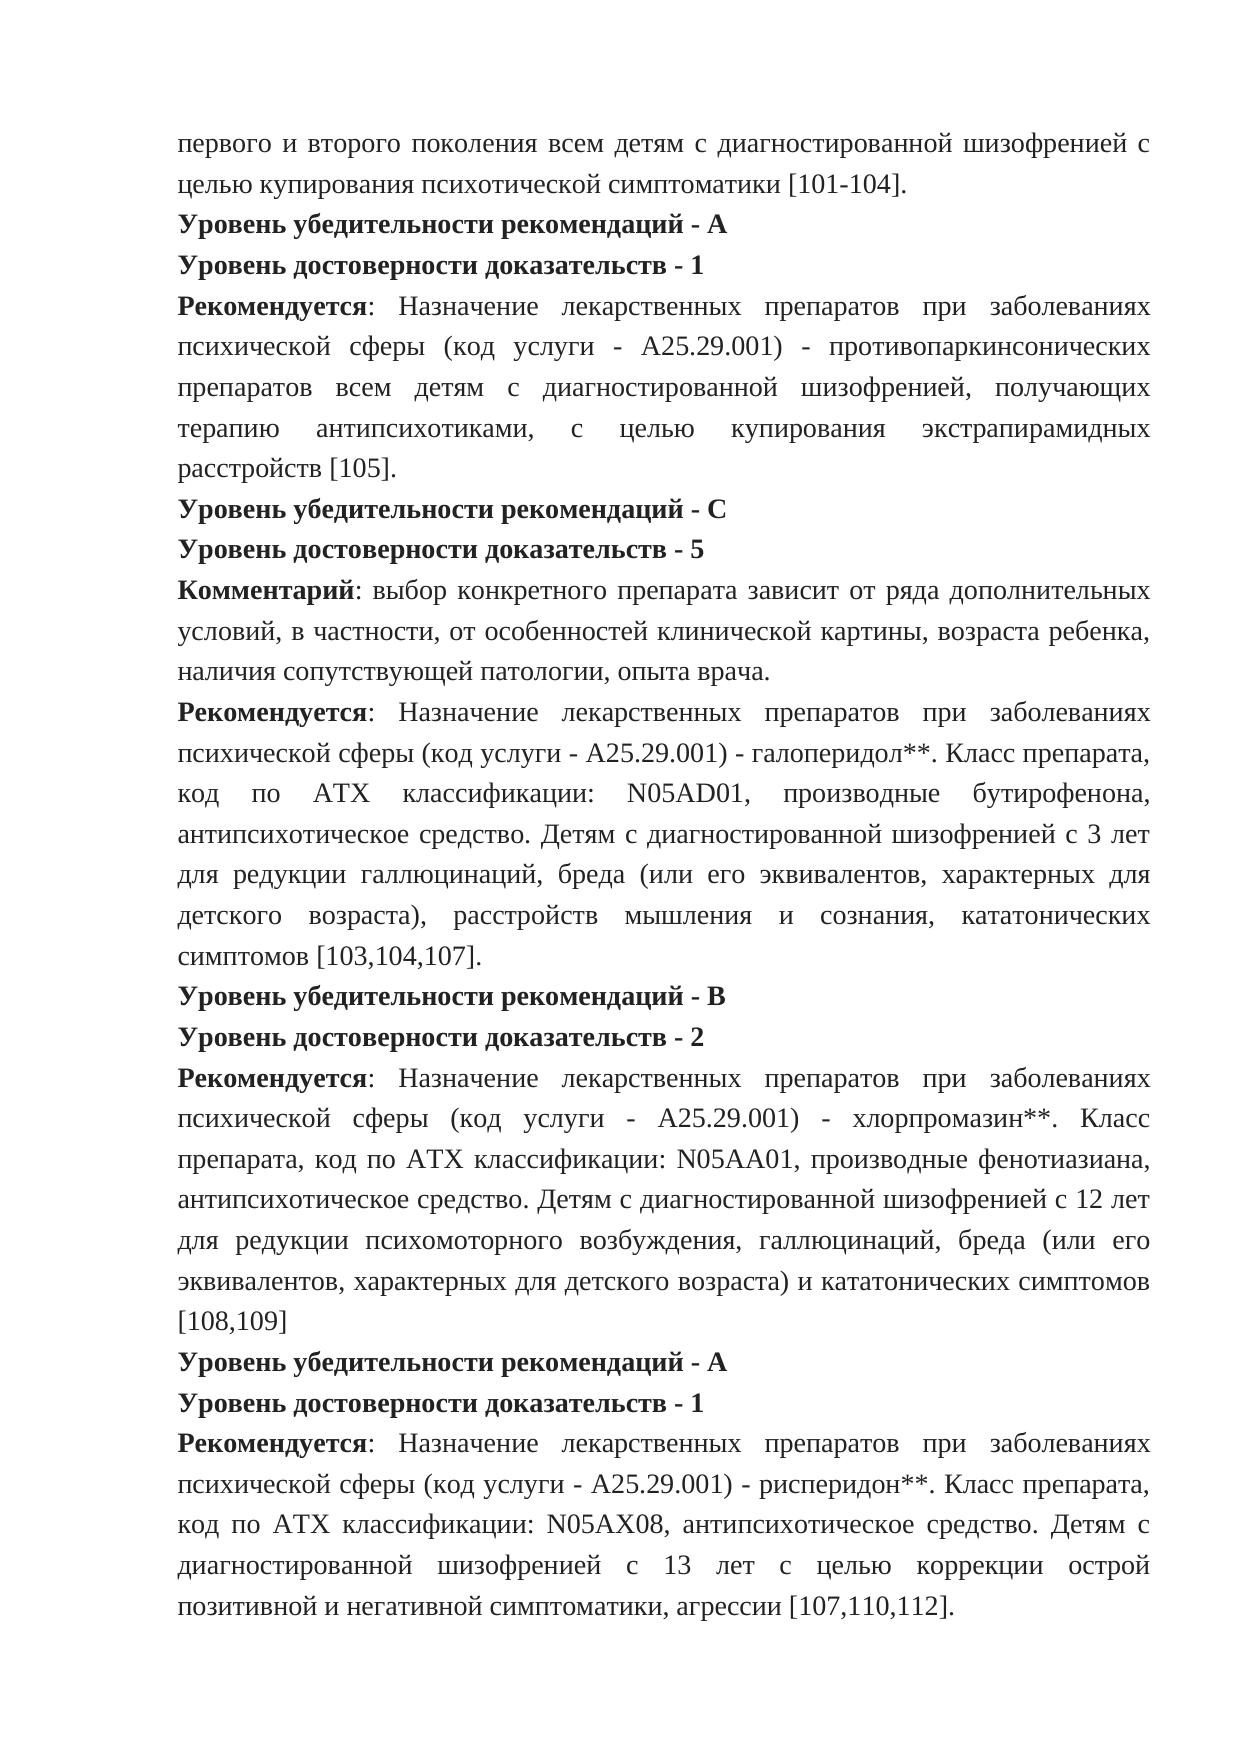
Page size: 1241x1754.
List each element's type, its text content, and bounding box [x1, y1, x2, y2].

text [177, 118, 1152, 199]
text Уровень достоверности доказательств - 1 [177, 240, 1152, 281]
text Уровень достоверности доказательств - 1 [177, 1377, 1152, 1418]
text Уровень убедительности рекомендаций - А [177, 1337, 1152, 1377]
text Уровень достоверности доказательств - 2 [177, 1012, 1152, 1052]
text Уровень убедительности рекомендаций - А [177, 199, 1152, 240]
text Рекомендуется: Назначение лекарственных препаратов при заболеваниях психической сферы (код услуги - A25.29.001) - рисперидон**. Класс препарата, код по АТХ классификации: N05AX08, антипсихотическое средство. Детям с диагностированной шизофренией с 13 лет с целью коррекции острой позитивной и негативной симптоматики, агрессии [107,110,112]. [177, 1418, 1152, 1621]
text Рекомендуется: Назначение лекарственных препаратов при заболеваниях психической сферы (код услуги - A25.29.001) - противопаркинсонических препаратов всем детям с диагностированной шизофренией, получающих терапию антипсихотиками, с целью купирования экстрапирамидных расстройств [105]. [177, 281, 1152, 484]
text Уровень достоверности доказательств - 5 [177, 524, 1152, 565]
text Комментарий: выбор конкретного препарата зависит от ряда дополнительных условий, в частности, от особенностей клинической картины, возраста ребенка, наличия сопутствующей патологии, опыта врача. [177, 565, 1152, 687]
text Рекомендуется: Назначение лекарственных препаратов при заболеваниях психической сферы (код услуги - A25.29.001) - галоперидол**. Класс препарата, код по АТХ классификации: N05AD01, производные бутирофенона, антипсихотическое средство. Детям с диагностированной шизофренией с 3 лет для редукции галлюцинаций, бреда (или его эквивалентов, характерных для детского возраста), расстройств мышления и сознания, кататонических симптомов [103,104,107]. [177, 687, 1152, 971]
text Уровень убедительности рекомендаций - B [177, 971, 1152, 1012]
text Рекомендуется: Назначение лекарственных препаратов при заболеваниях психической сферы (код услуги - A25.29.001) - хлорпромазин**. Класс препарата, код по АТХ классификации: N05AA01, производные фенотиазиана, антипсихотическое средство. Детям с диагностированной шизофренией с 12 лет для редукции психомоторного возбуждения, галлюцинаций, бреда (или его эквивалентов, характерных для детского возраста) и кататонических симптомов [108,109] [177, 1052, 1152, 1337]
text Уровень убедительности рекомендаций - C [177, 484, 1152, 524]
